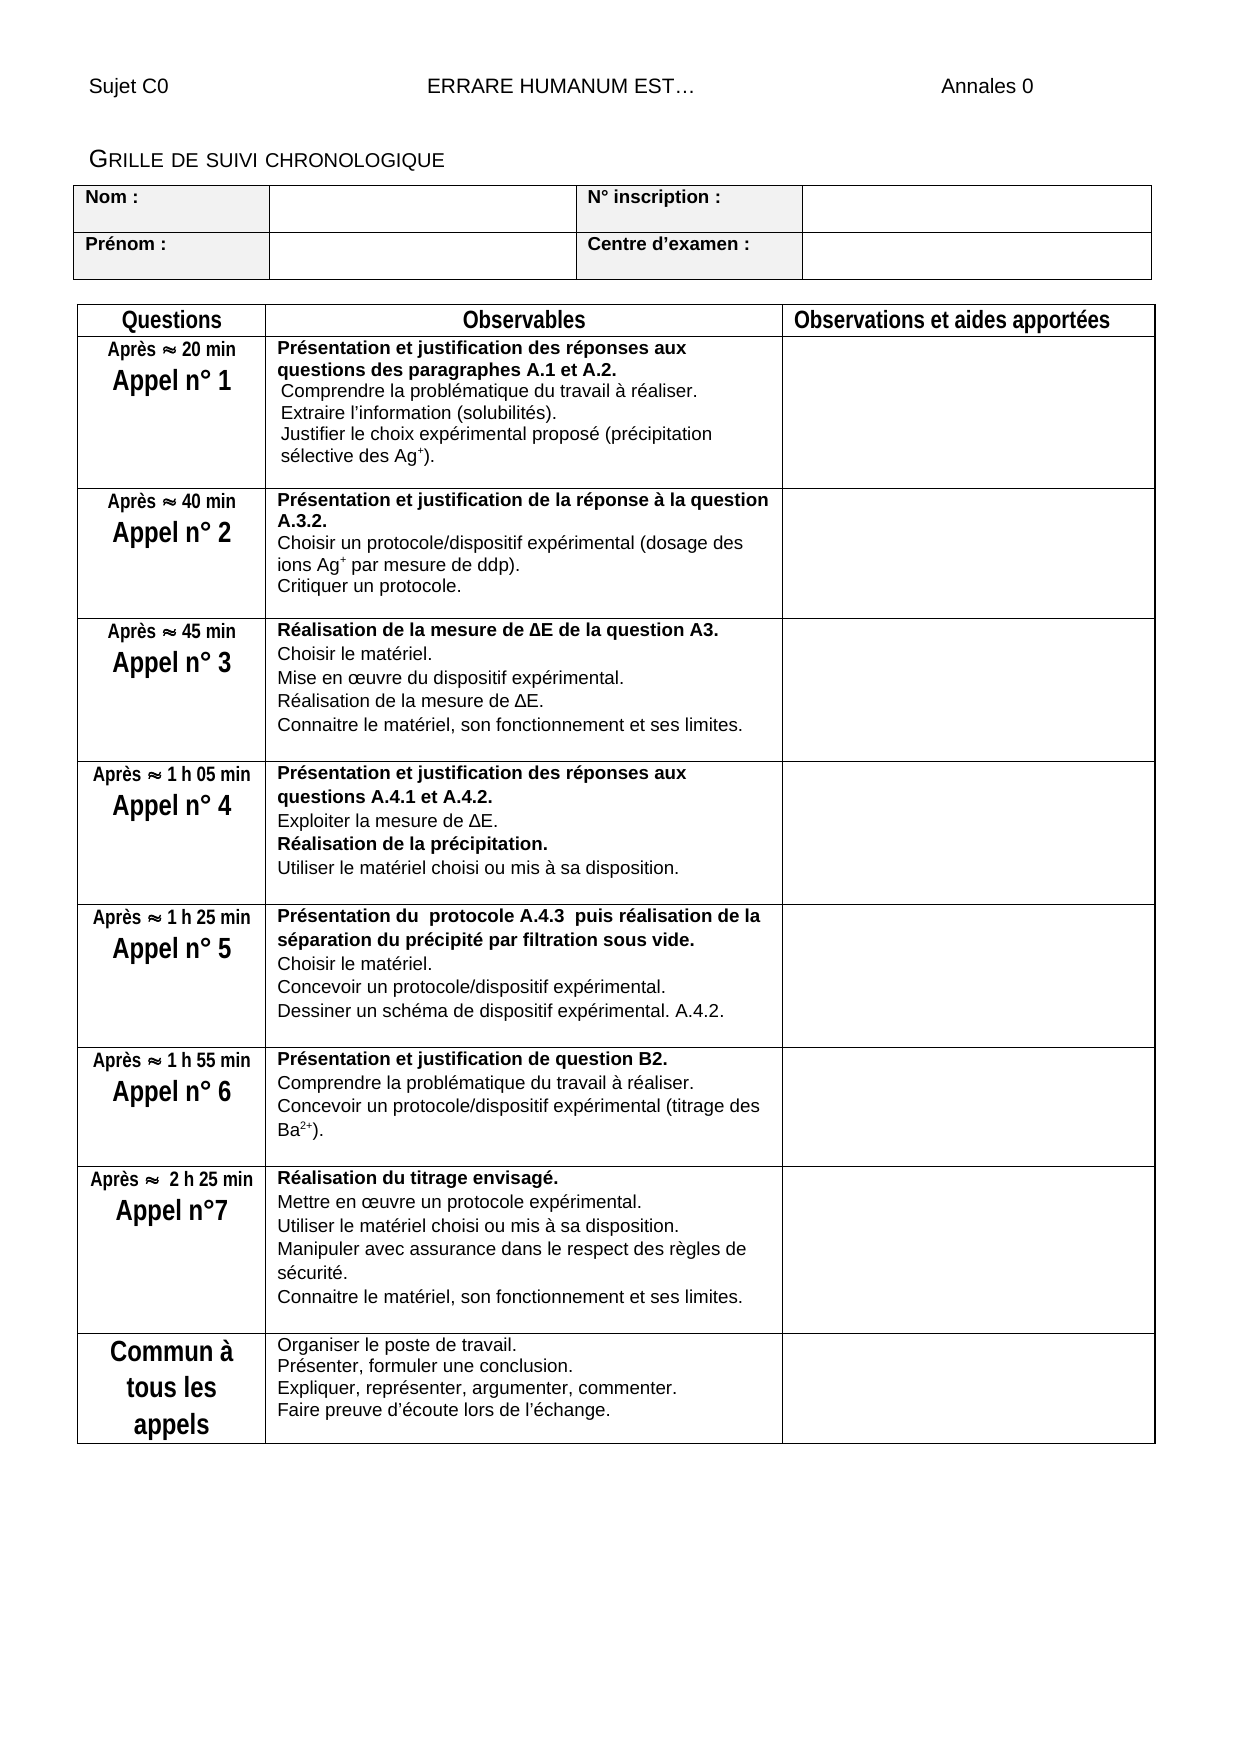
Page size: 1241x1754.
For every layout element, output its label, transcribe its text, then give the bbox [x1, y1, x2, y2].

table_header Questions [78, 305, 265, 336]
table_cell Réalisation du titrage envisagé. Mettre en œuvre un protocole expérimental. Utiliser le matériel choisi ou mis à sa disposition. Manipuler avec assurance dans le respect des règles de sécurité. Connaitre le matériel, son fonctionnement et ses limites. [266, 1167, 782, 1333]
table_cell [783, 1167, 1154, 1333]
table_cell Après 1 h 05 min Appel n° 4 [78, 762, 265, 904]
table_cell Présentation et justification de la réponse à la question A.3.2. Choisir un protocole/dispositif expérimental (dosage des ions Ag+ par mesure de ddp). Critiquer un protocole. [266, 489, 782, 618]
table_cell Après 40 min Appel n° 2 [78, 489, 265, 618]
table_cell Après 2 h 25 min Appel n°7 [78, 1167, 265, 1333]
table_cell [783, 762, 1154, 904]
table_cell [783, 619, 1154, 761]
table_cell [783, 1334, 1154, 1443]
table_header Observations et aides apportées [783, 305, 1154, 336]
table_cell [803, 233, 1151, 279]
table_cell Présentation et justification des réponses aux questions des paragraphes A.1 et A.2. Comprendre la problématique du travail à réaliser. Extraire l’information (solubilités). Justifier le choix expérimental proposé (précipitation sélective des Ag+). [266, 337, 782, 488]
table_cell Commun à tous les appels [78, 1334, 265, 1443]
table_cell Prénom : [74, 233, 269, 279]
table_cell Présentation et justification de question B2. Comprendre la problématique du travail à réaliser. Concevoir un protocole/dispositif expérimental (titrage des Ba2+). [266, 1048, 782, 1166]
table_header [270, 186, 576, 232]
table_header [803, 186, 1151, 232]
table_cell Réalisation de la mesure de ∆E de la question A3. Choisir le matériel. Mise en œuvre du dispositif expérimental. Réalisation de la mesure de ∆E. Connaitre le matériel, son fonctionnement et ses limites. [266, 619, 782, 761]
table_cell [783, 905, 1154, 1047]
table_cell Organiser le poste de travail. Présenter, formuler une conclusion. Expliquer, représenter, argumenter, commenter. Faire preuve d’écoute lors de l’échange. [266, 1334, 782, 1443]
text Grille de suivi chronologique [89, 144, 1152, 172]
table_cell [783, 489, 1154, 618]
table_cell Présentation et justification des réponses aux questions A.4.1 et A.4.2. Exploiter la mesure de ∆E. Réalisation de la précipitation. Utiliser le matériel choisi ou mis à sa disposition. [266, 762, 782, 904]
table_cell Centre d’examen : [577, 233, 802, 279]
table_header Nom : [74, 186, 269, 232]
table_header Observables [266, 305, 782, 336]
table_cell Après 45 min Appel n° 3 [78, 619, 265, 761]
table_cell [783, 337, 1154, 488]
table_cell Après 20 min Appel n° 1 [78, 337, 265, 488]
table_cell Présentation du protocole A.4.3 puis réalisation de la séparation du précipité par filtration sous vide. Choisir le matériel. Concevoir un protocole/dispositif expérimental. Dessiner un schéma de dispositif expérimental. A.4.2. [266, 905, 782, 1047]
table_header N° inscription : [577, 186, 802, 232]
table_cell [270, 233, 576, 279]
table_cell Après 1 h 55 min Appel n° 6 [78, 1048, 265, 1166]
table_cell Après 1 h 25 min Appel n° 5 [78, 905, 265, 1047]
table_cell [783, 1048, 1154, 1166]
